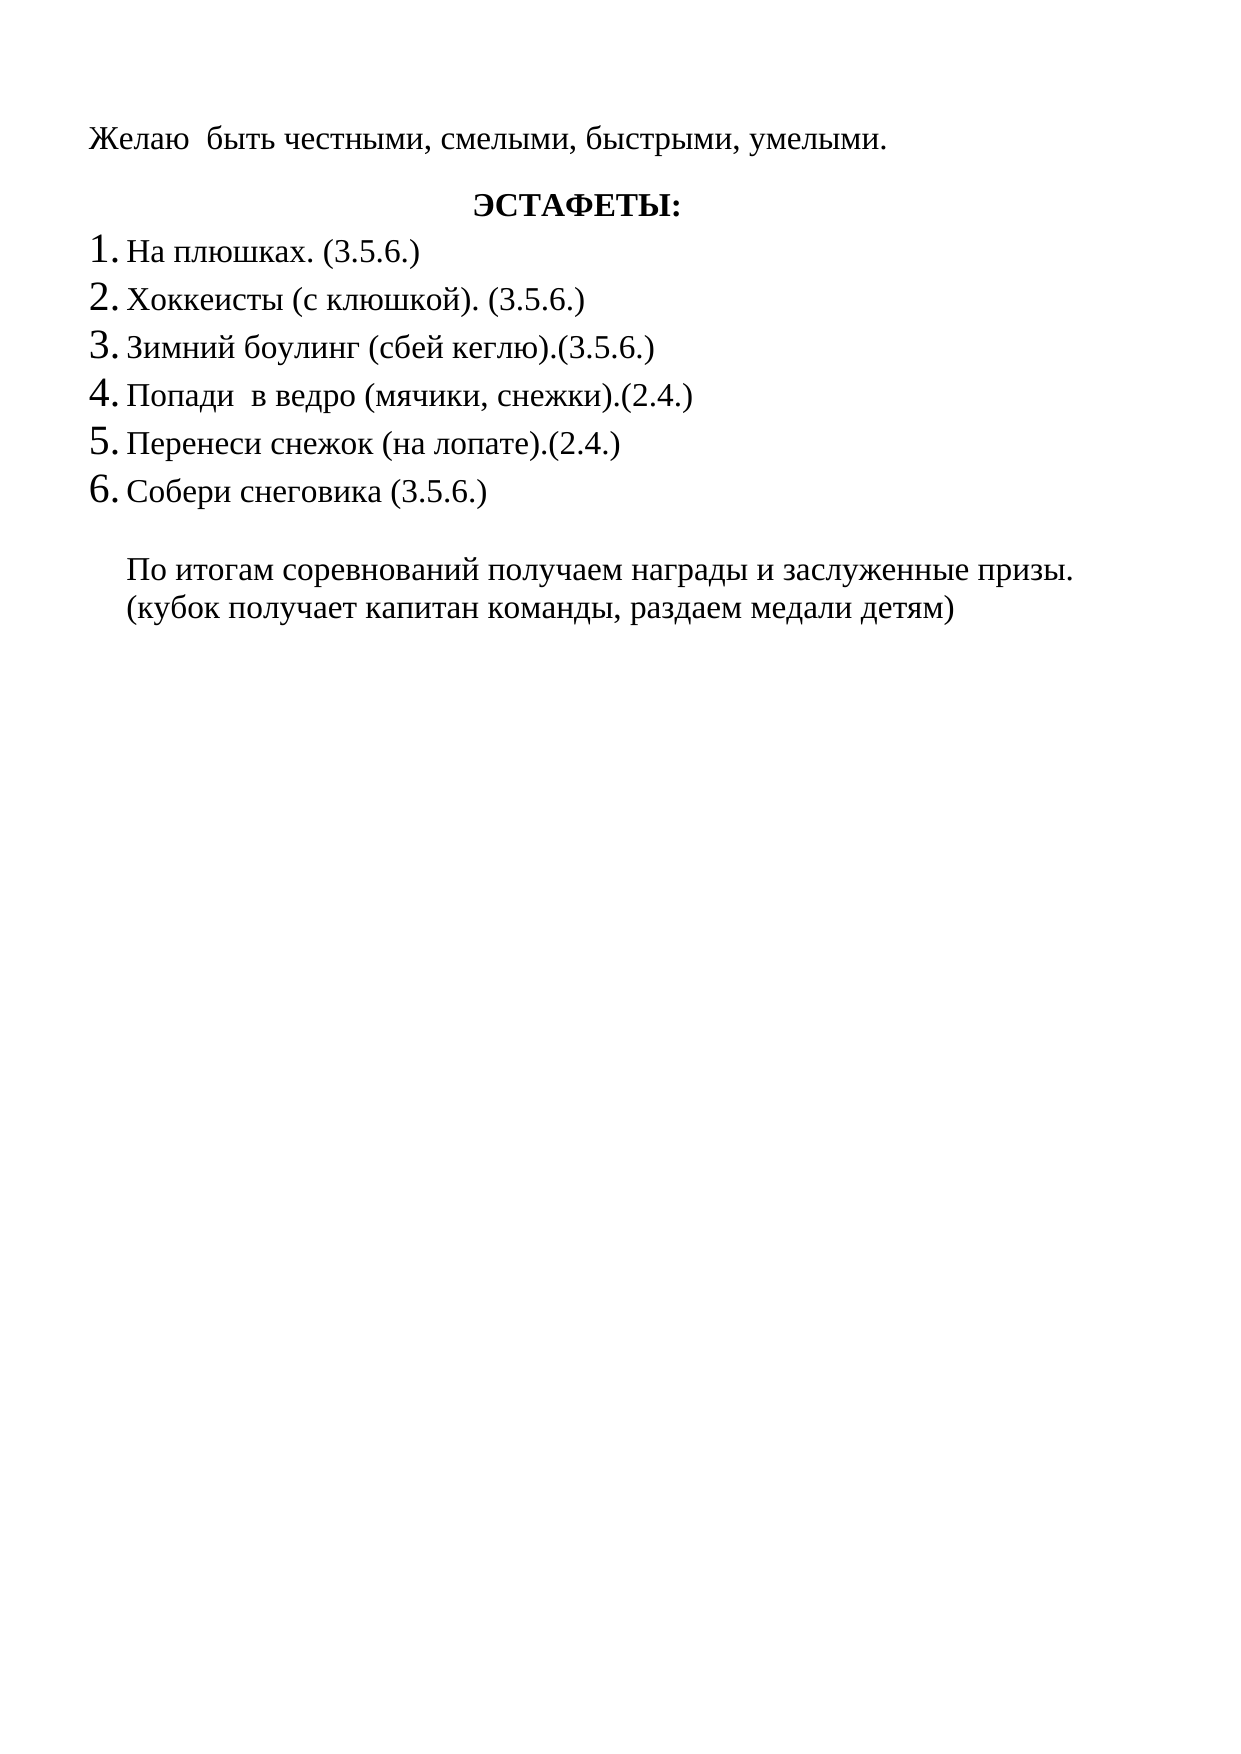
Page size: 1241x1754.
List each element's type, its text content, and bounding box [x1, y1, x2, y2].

list На плюшках. (3.5.6.) [89, 223, 1152, 271]
list Зимний боулинг (сбей кеглю).(3.5.6.) [89, 319, 1152, 367]
text По итогам соревнований получаем награды и заслуженные призы. [126, 549, 1152, 588]
list Собери снеговика (3.5.6.) [89, 463, 1152, 511]
text ЭСТАФЕТЫ: [89, 185, 1152, 223]
text Желаю быть честными, смелыми, быстрыми, умелыми. [89, 118, 1152, 156]
list Хоккеисты (с клюшкой). (3.5.6.) [89, 271, 1152, 319]
list Попади в ведро (мячики, снежки).(2.4.) [89, 367, 1152, 415]
list Перенеси снежок (на лопате).(2.4.) [89, 415, 1152, 463]
text (кубок получает капитан команды, раздаем медали детям) [126, 588, 1152, 626]
